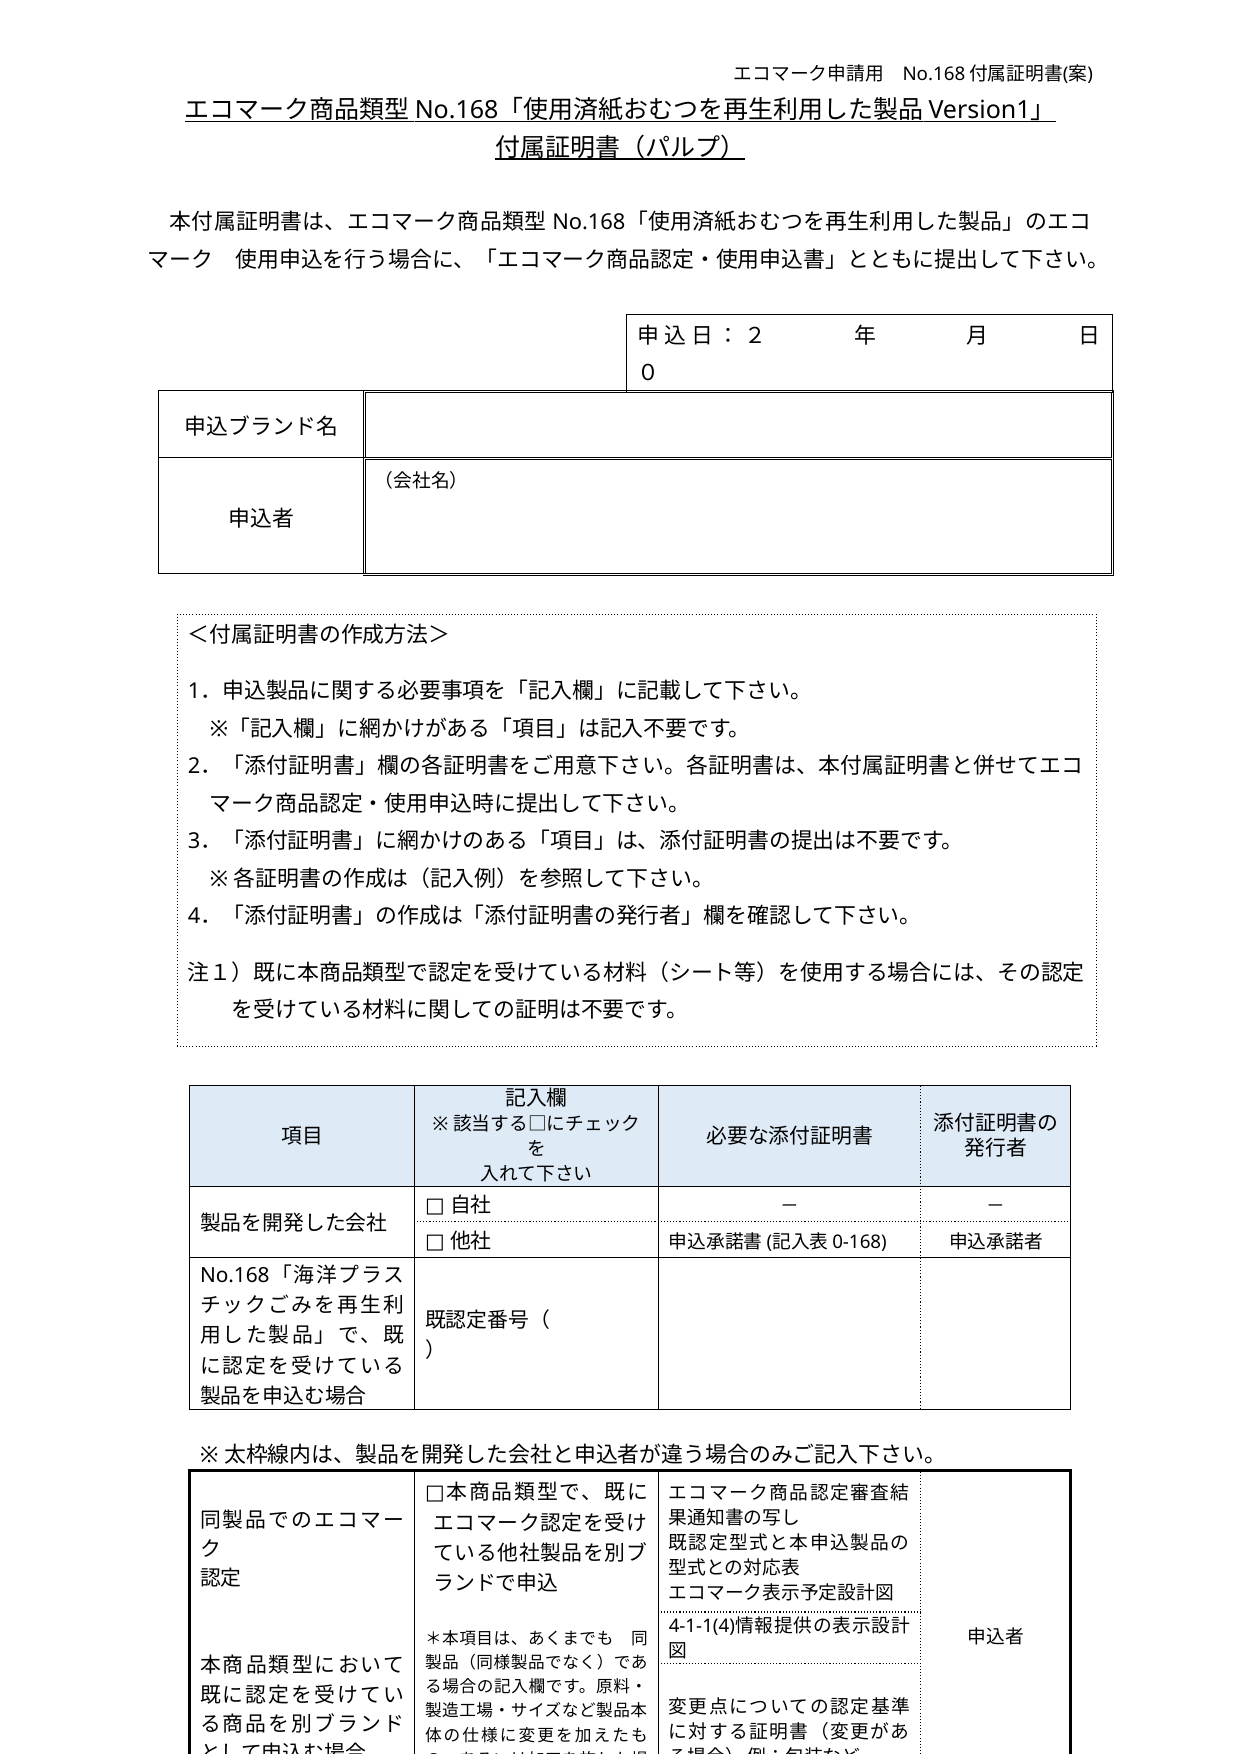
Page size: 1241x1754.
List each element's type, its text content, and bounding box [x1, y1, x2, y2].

table_header 年 [844, 315, 888, 390]
table_cell （会社名） [366, 460, 1111, 573]
table_header [889, 315, 956, 390]
table_cell 申込者 [159, 458, 363, 573]
table_header 申込日：２０ [627, 315, 777, 390]
table_cell 申込ブランド名 [159, 391, 363, 457]
text 本付属証明書は、エコマーク商品類型No.168「使用済紙おむつを再生利用した製品」のエコマーク 使用申込を行う場合に、「エコマーク商品認定・使用申込書」とともに提出して下さい。 [148, 201, 1092, 276]
text エコマーク商品類型No.168「使用済紙おむつを再生利用した製品Version1」 [148, 89, 1092, 126]
table_header 日 [1068, 315, 1112, 390]
text 付属証明書（パルプ） [148, 126, 1092, 164]
table_cell [366, 393, 1111, 457]
table_header [777, 315, 844, 390]
table_header [1000, 315, 1068, 390]
table_header ＜付属証明書の作成方法＞ 1．申込製品に関する必要事項を「記入欄」に記載して下さい。 ※「記入欄」に網かけがある「項目」は記入不要です。 2．「添付証明書」欄の各証明書をご用意下さい。各証明書は、本付属証明書と併せてエコマーク商品認定・使用申込時に提出して下さい。 3．「添付証明書」に網かけのある「項目」は、添付証明書の提出は不要です。 ※ 各証明書の作成は（記入例）を参照して下さい。 4．「添付証明書」の作成は「添付証明書の発行者」欄を確認して下さい。 注１）既に本商品類型で認定を受けている材料（シート等）を使用する場合には、その認定を受けている材料に関しての証明は不要です。 [177, 614, 1096, 1046]
table_header 月 [956, 315, 1000, 390]
